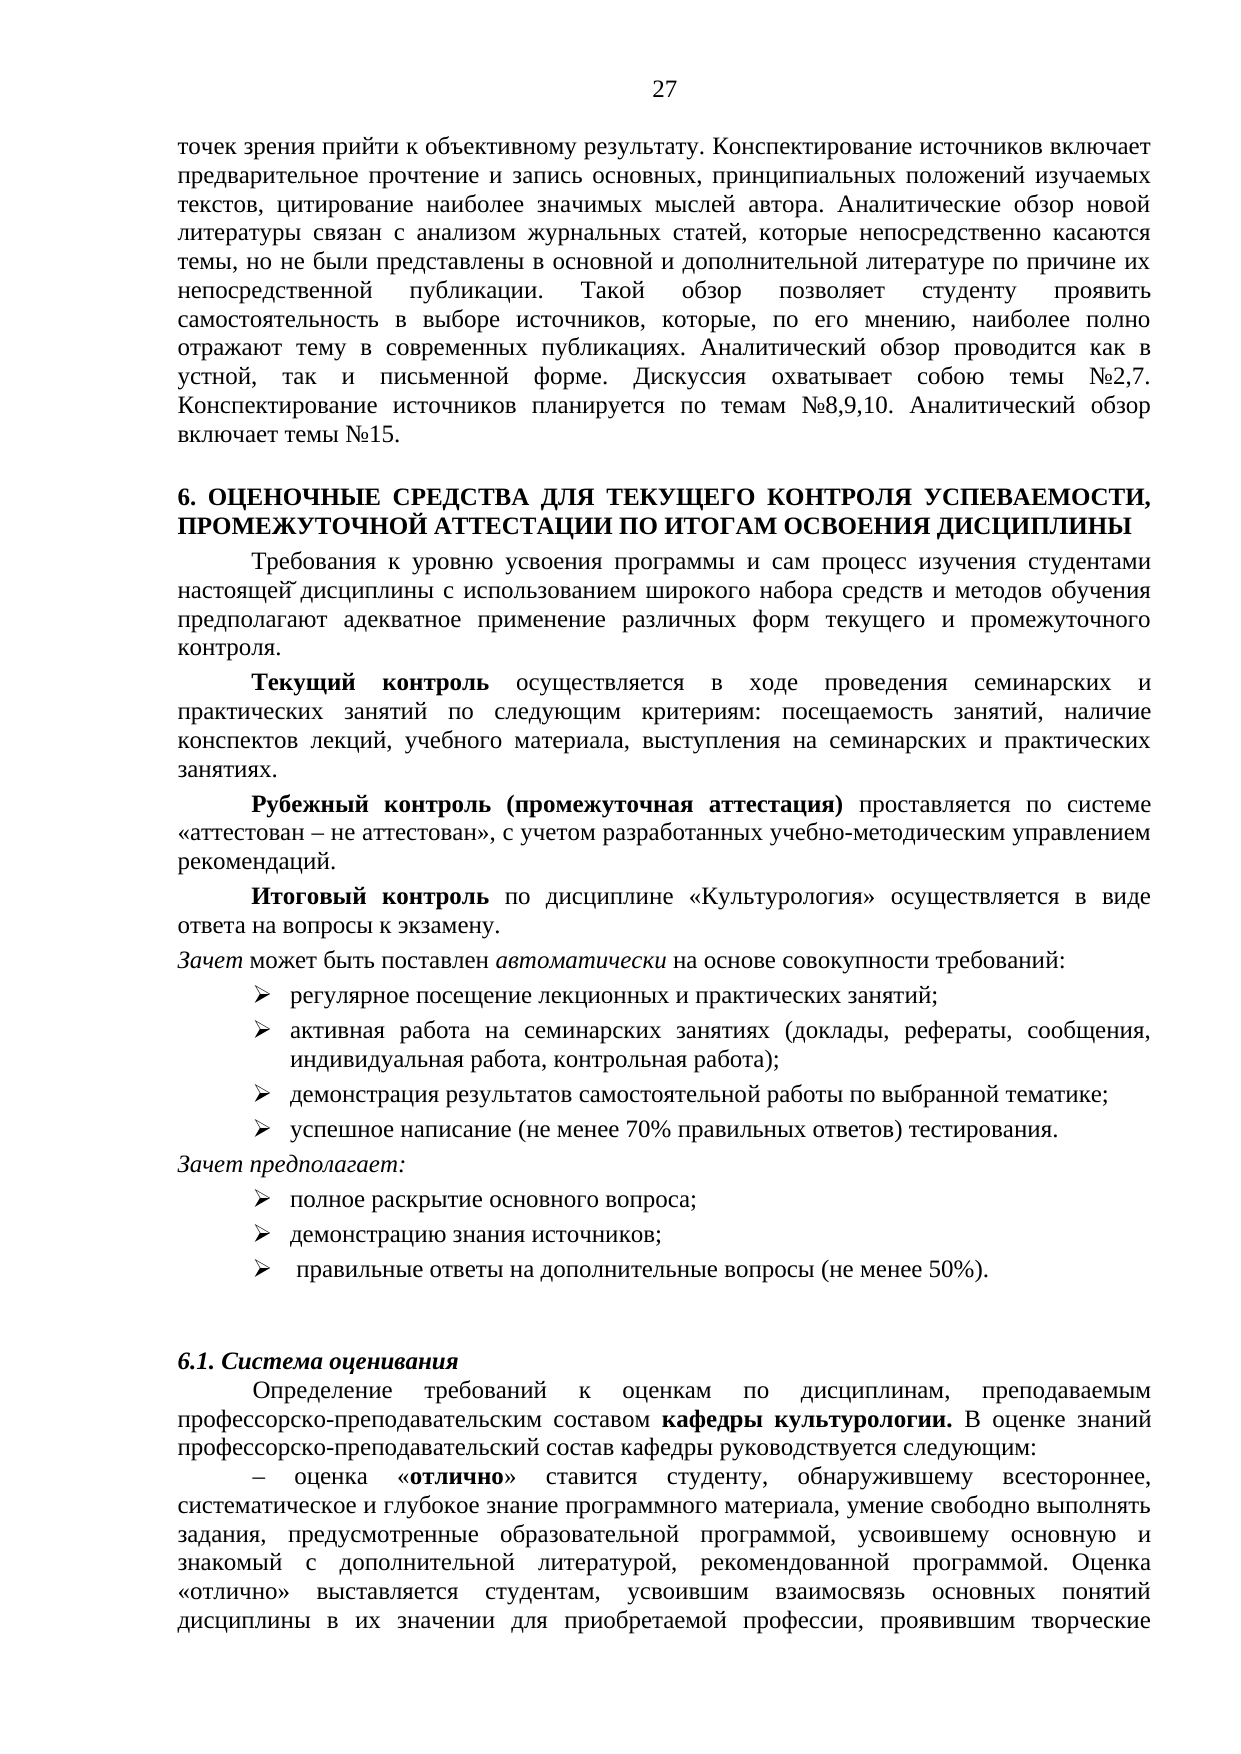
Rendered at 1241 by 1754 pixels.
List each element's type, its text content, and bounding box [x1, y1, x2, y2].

text Зачет предполагает: [177, 1149, 1152, 1177]
text Зачет может быть поставлен автоматически на основе совокупности требований: [177, 945, 1152, 974]
text Итоговый контроль по дисциплине «Культурология» осуществляется в виде ответа на вопросы к экзамену. [177, 881, 1152, 939]
list демонстрация результатов самостоятельной работы по выбранной тематике; [252, 1079, 1152, 1107]
list регулярное посещение лекционных и практических занятий; [252, 980, 1152, 1009]
list правильные ответы на дополнительные вопросы (не менее 50%). [252, 1254, 1152, 1282]
text Определение требований к оценкам по дисциплинам, преподаваемым профессорско-преподавательским составом кафедры культурологии. В оценке знаний профессорско-преподавательский состав кафедры руководствуется следующим: [177, 1375, 1152, 1461]
text Текущий контроль осуществляется в ходе проведения семинарских и практических занятий по следующим критериям: посещаемость занятий, наличие конспектов лекций, учебного материала, выступления на семинарских и практических занятиях. [177, 667, 1152, 782]
list успешное написание (не менее 70% правильных ответов) тестирования. [252, 1114, 1152, 1142]
text 6. ОЦЕНОЧНЫЕ СРЕДСТВА ДЛЯ ТЕКУЩЕГО КОНТРОЛЯ УСПЕВАЕМОСТИ, ПРОМЕЖУТОЧНОЙ АТТЕСТАЦИИ ПО ИТОГАМ ОСВОЕНИЯ ДИСЦИПЛИНЫ [177, 482, 1152, 540]
list полное раскрытие основного вопроса; [252, 1184, 1152, 1212]
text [177, 131, 1152, 447]
list активная работа на семинарских занятиях (доклады, рефераты, сообщения, индивидуальная работа, контрольная работа); [252, 1015, 1152, 1072]
text Рубежный контроль (промежуточная аттестация) проставляется по системе «аттестован – не аттестован», с учетом разработанных учебно-методическим управлением рекомендаций. [177, 789, 1152, 875]
text Требования к уровню усвоения программы и сам процесс изучения студентами настоящей̆ дисциплины с использованием широкого набора средств и методов обучения предполагают адекватное применение различных форм текущего и промежуточного контроля. [177, 546, 1152, 661]
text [177, 1461, 1152, 1634]
list демонстрацию знания источников; [252, 1219, 1152, 1247]
text 6.1. Система оценивания [177, 1346, 1152, 1375]
